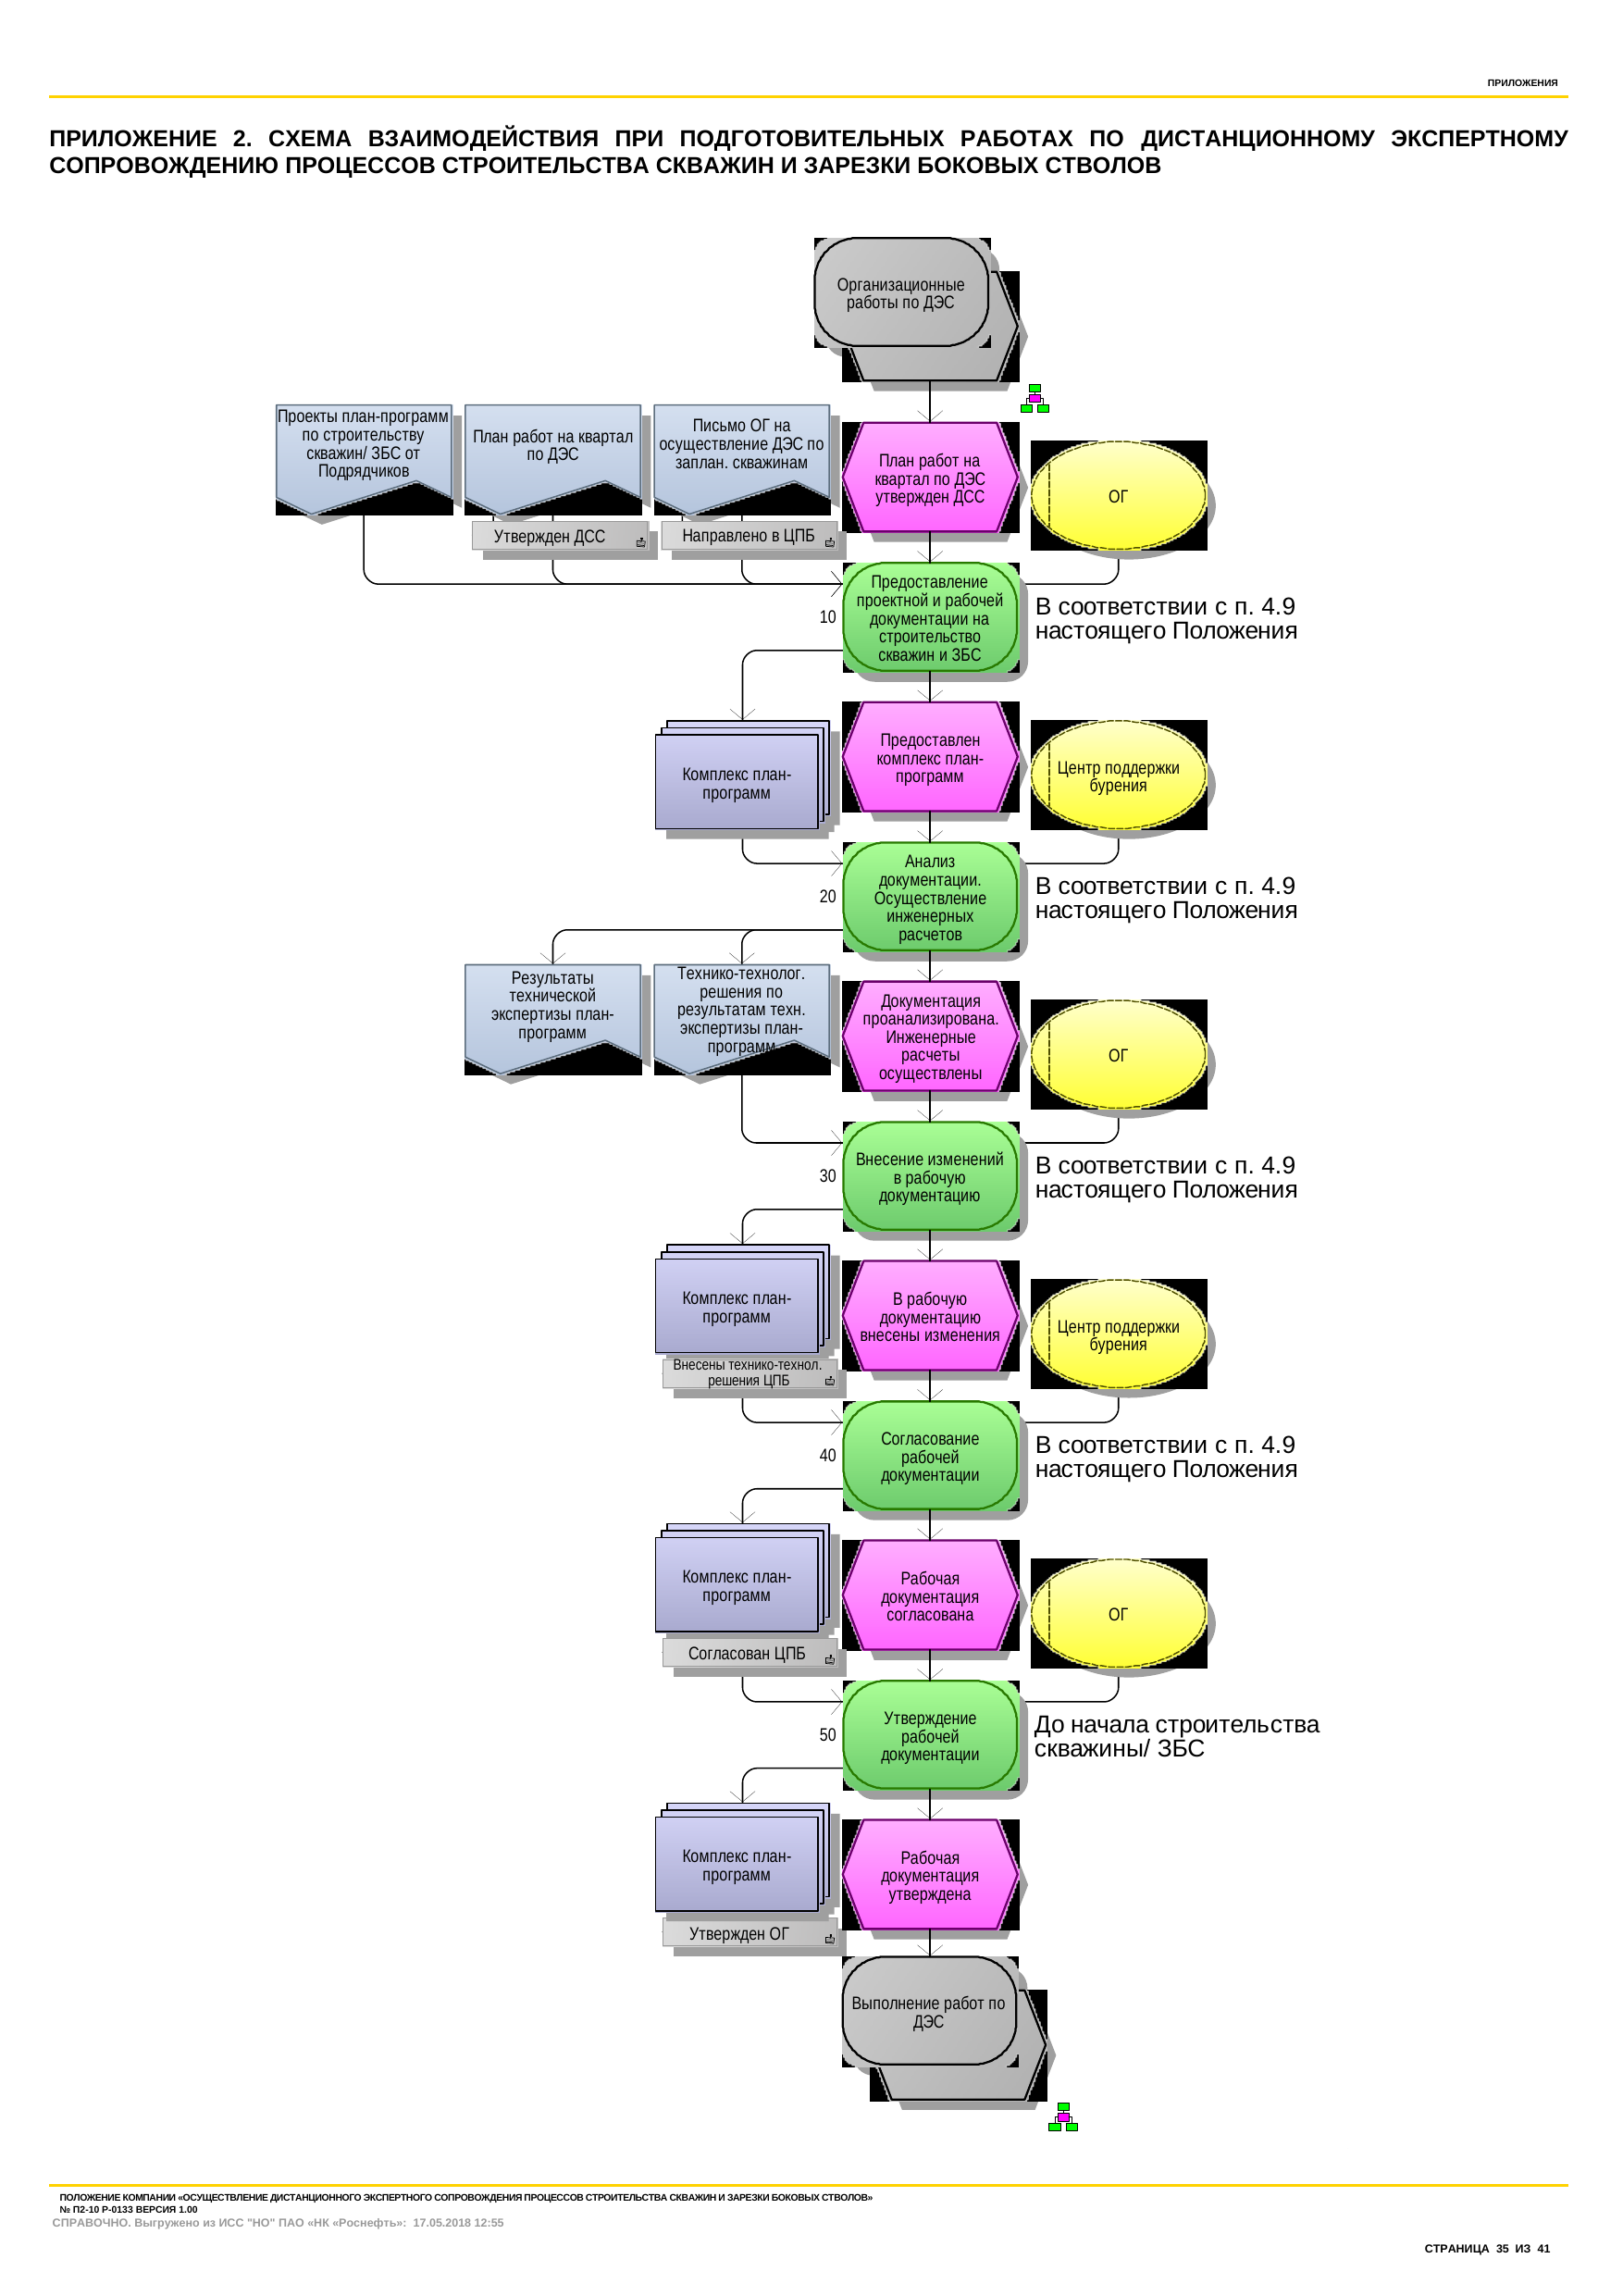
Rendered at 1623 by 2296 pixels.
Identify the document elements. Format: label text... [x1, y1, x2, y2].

subtitle ПРИЛОЖЕНИЕ 2. СХЕМА ВЗАИМОДЕЙСТВИЯ ПРИ ПОДГОТОВИТЕЛЬНЫХ РАБОТАХ ПО ДИСТАНЦИОННОМУ ЭКСПЕРТНОМУ СОПРОВОЖДЕНИЮ ПРОЦЕССОВ СТРОИТЕЛЬСТВА СКВАЖИН И ЗАРЕЗКИ БОКОВЫХ СТВОЛОВ [49, 125, 1568, 178]
